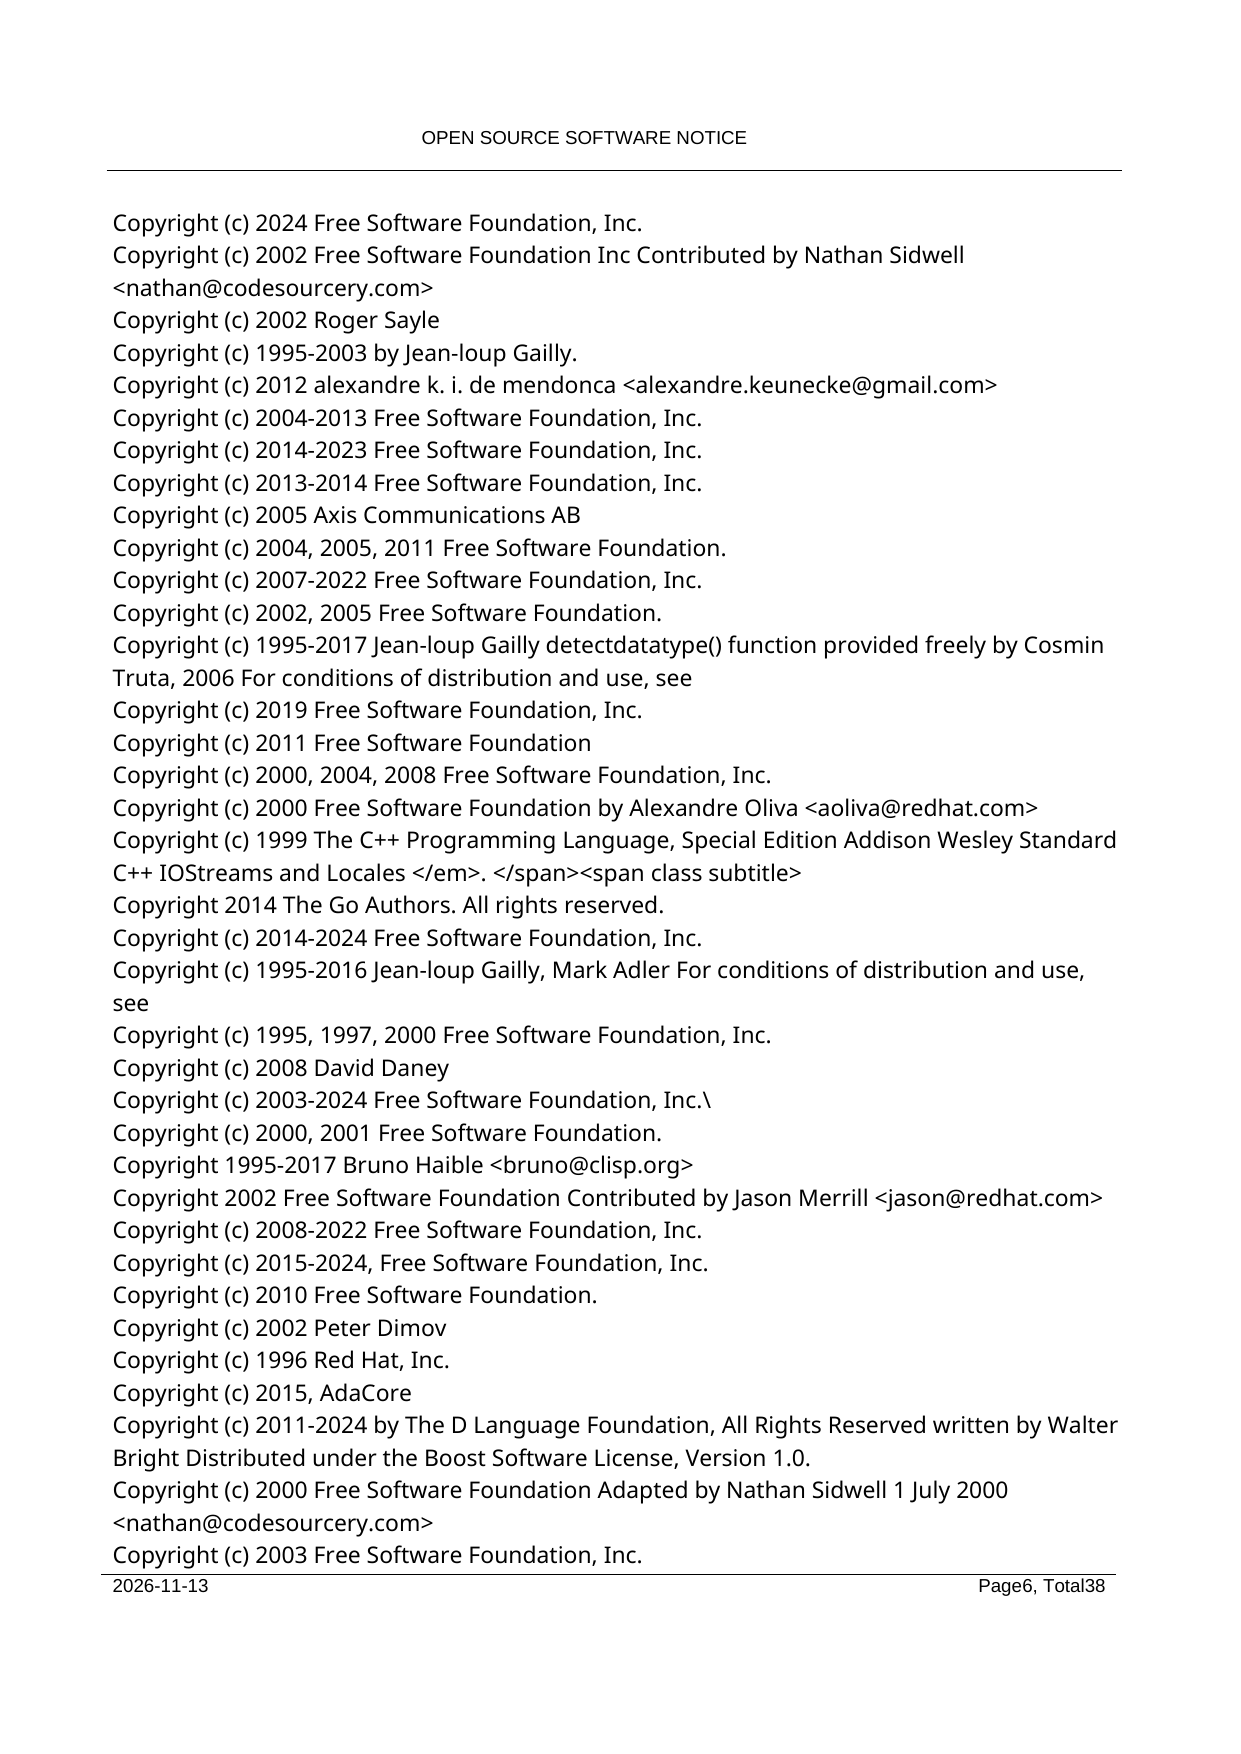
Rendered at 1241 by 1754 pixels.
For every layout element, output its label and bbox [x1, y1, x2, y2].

text [112, 206, 1128, 1571]
